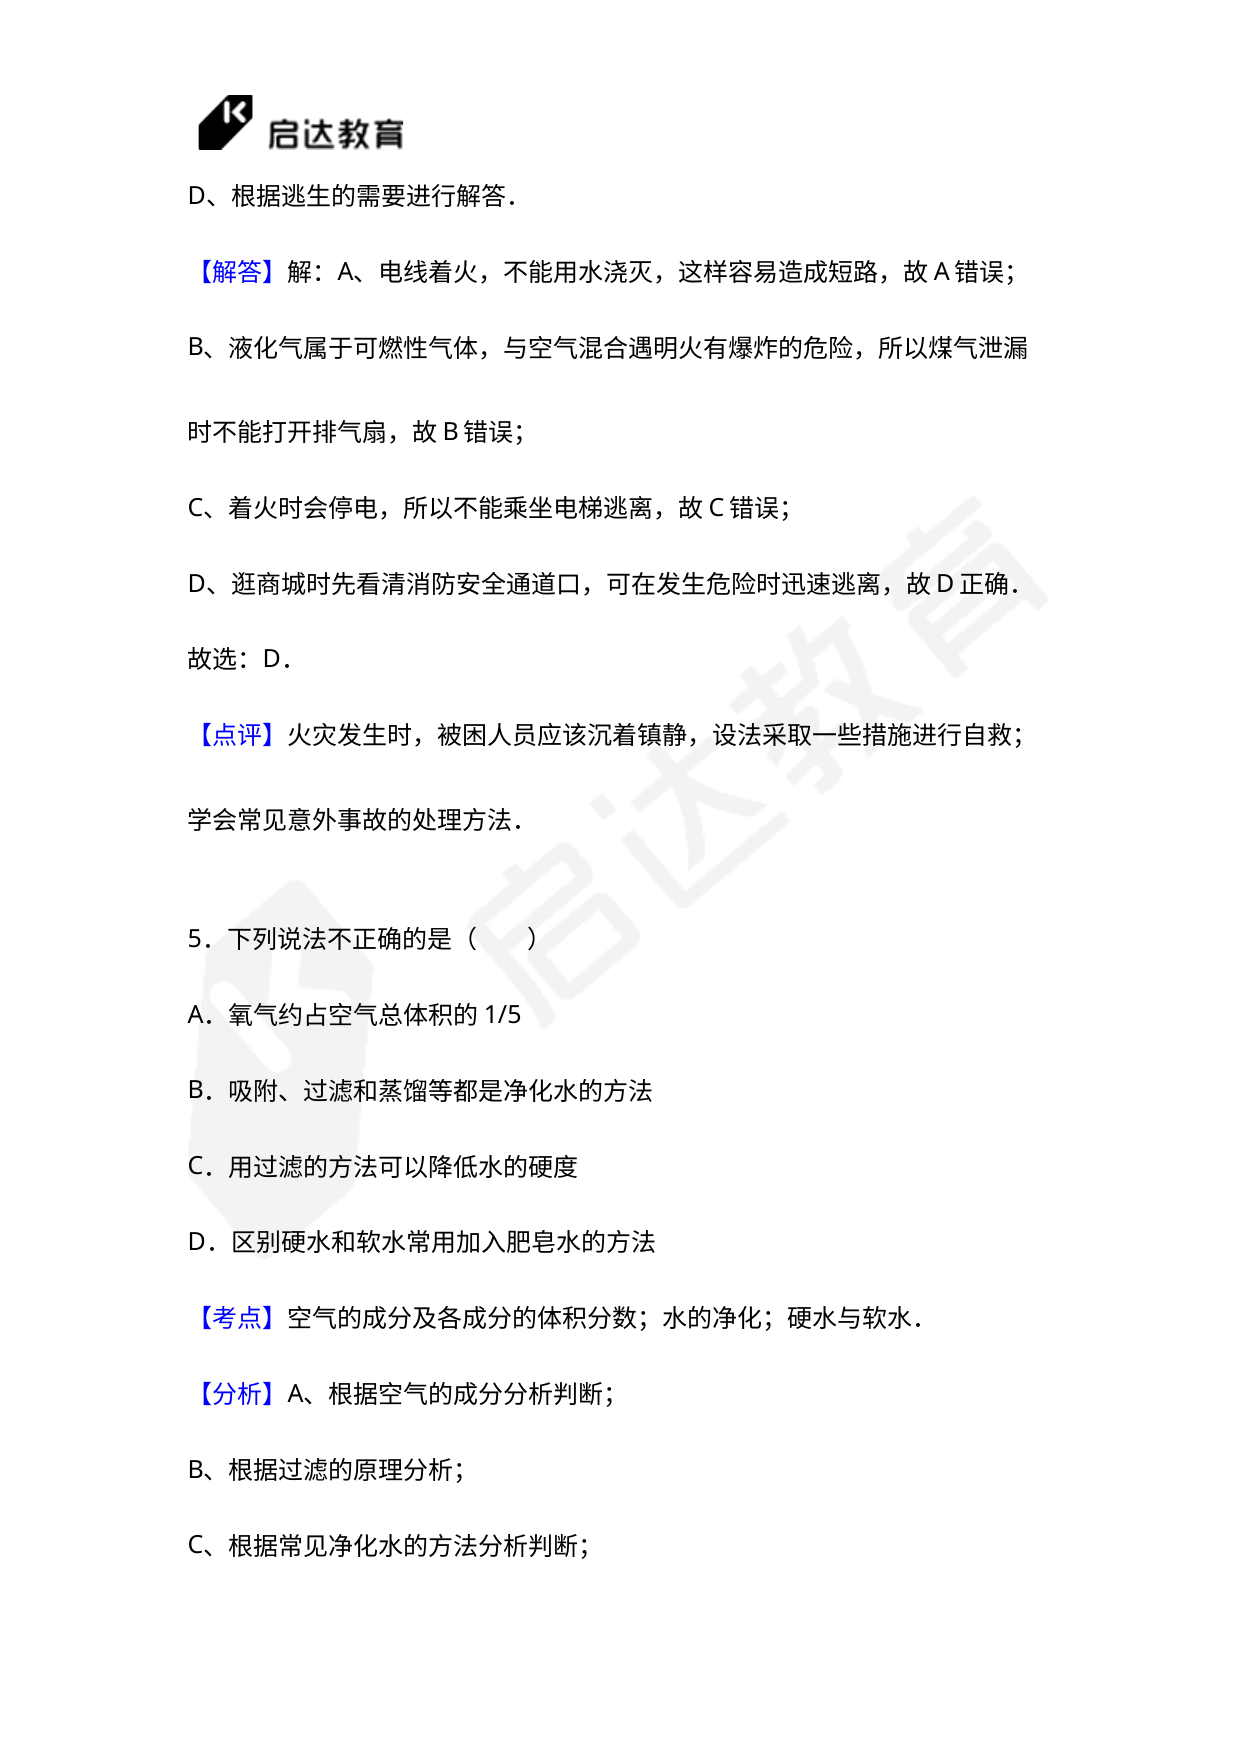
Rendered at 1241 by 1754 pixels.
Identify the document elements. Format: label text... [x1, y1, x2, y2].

text 【点评】火灾发生时，被困人员应该沉着镇静，设法采取一些措施进行自救；学会常见意外事故的处理方法． [187, 701, 1053, 851]
text 故选：D． [187, 626, 1053, 691]
text B、液化气属于可燃性气体，与空气混合遇明火有爆炸的危险，所以煤气泄漏时不能打开排气扇，故B错误； [187, 314, 1053, 463]
text B．吸附、过滤和蒸馏等都是净化水的方法 [187, 1057, 1053, 1122]
text D、根据逃生的需要进行解答． [187, 162, 1053, 227]
text D、逛商城时先看清消防安全通道口，可在发生危险时迅速逃离，故D正确． [187, 550, 1053, 615]
text C、根据常见净化水的方法分析判断； [187, 1512, 1053, 1577]
text D．区别硬水和软水常用加入肥皂水的方法 [187, 1208, 1053, 1273]
text 【解答】解：A、电线着火，不能用水浇灭，这样容易造成短路，故A错误； [187, 238, 1053, 303]
picture [198, 95, 404, 150]
text C、着火时会停电，所以不能乘坐电梯逃离，故C错误； [187, 474, 1053, 539]
text 【分析】A、根据空气的成分分析判断； [187, 1360, 1053, 1425]
text A．氧气约占空气总体积的1/5 [187, 981, 1053, 1046]
text 【考点】空气的成分及各成分的体积分数；水的净化；硬水与软水． [187, 1284, 1053, 1349]
text B、根据过滤的原理分析； [187, 1436, 1053, 1501]
text 5．下列说法不正确的是（ ） [187, 905, 1053, 970]
text C．用过滤的方法可以降低水的硬度 [187, 1133, 1053, 1198]
